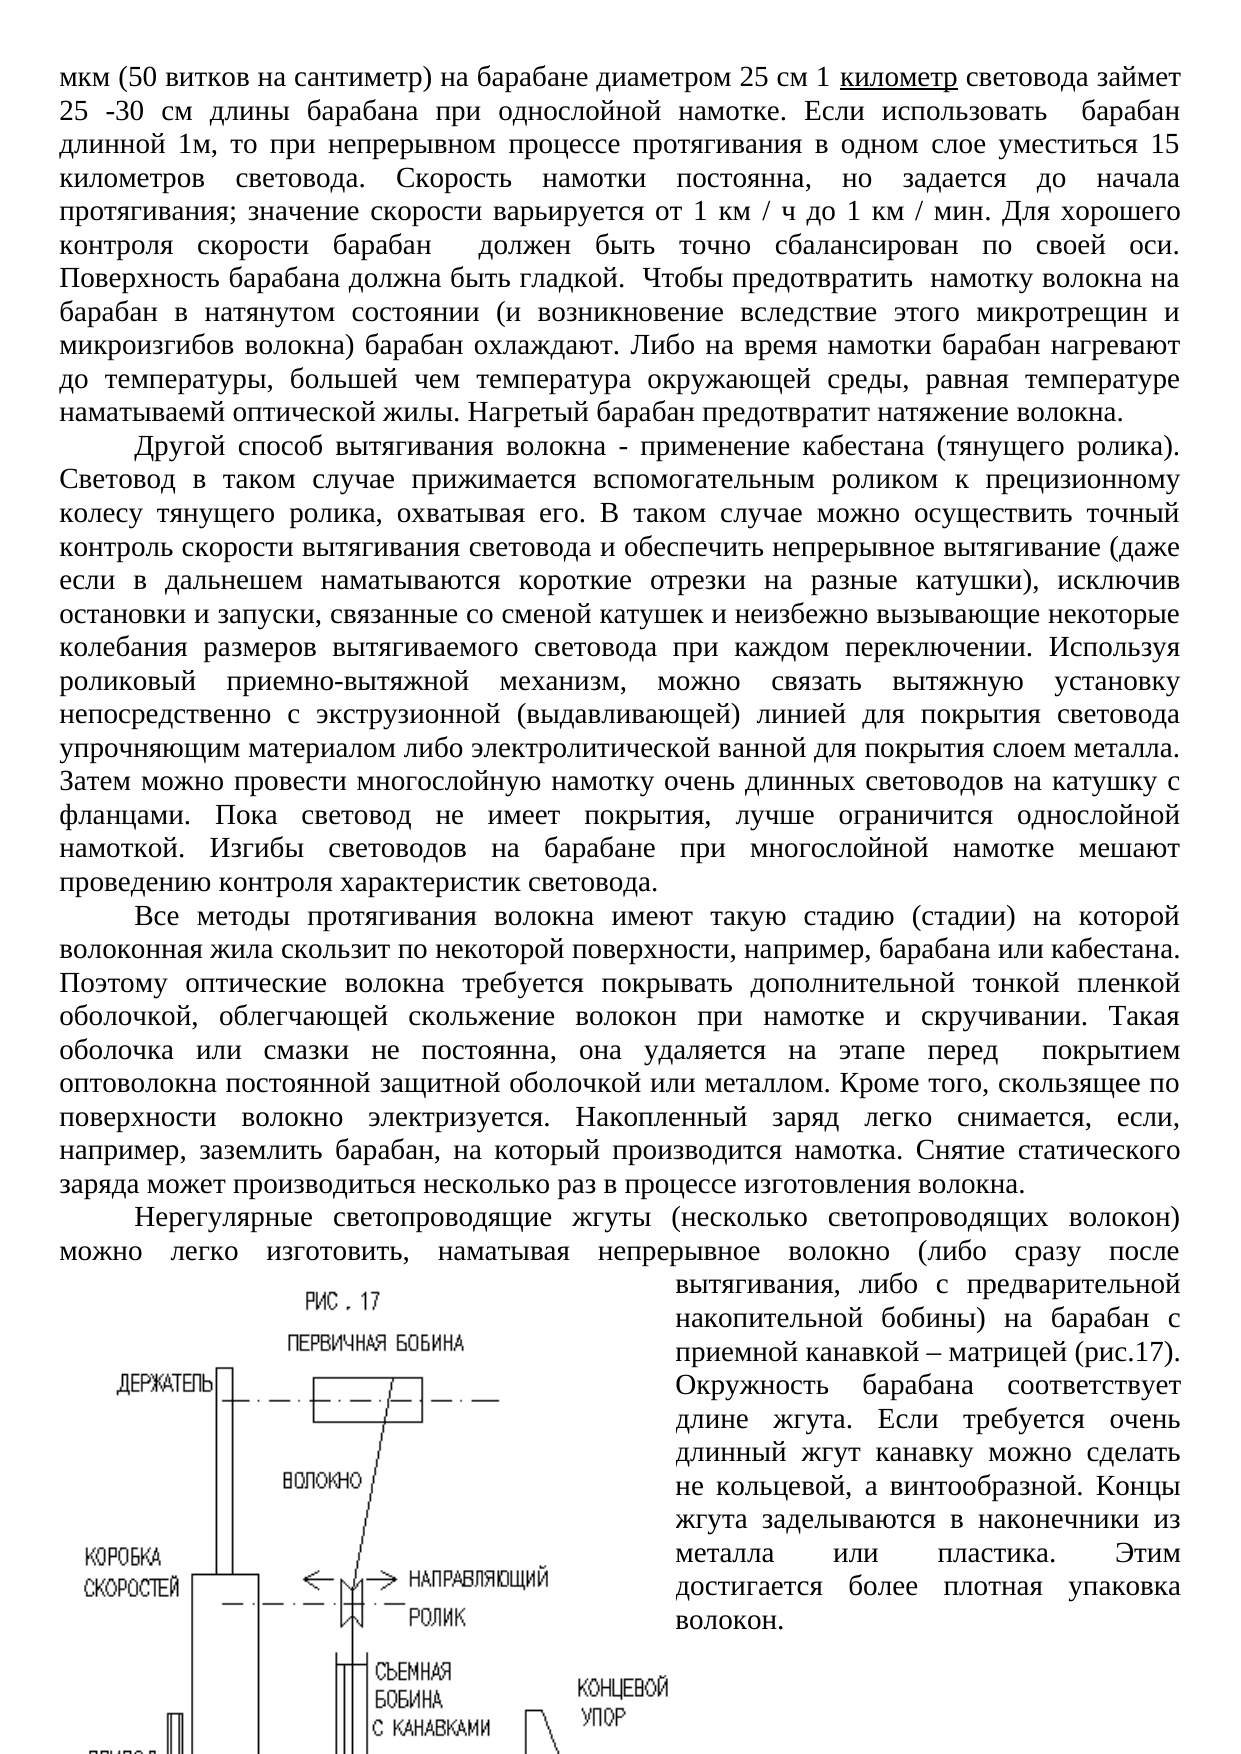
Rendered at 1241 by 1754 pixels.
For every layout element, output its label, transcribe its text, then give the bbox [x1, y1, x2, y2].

text Нерегулярные светопроводящие жгуты (несколько светопроводящих волокон) можно легко изготовить, наматывая непрерывное волокно (либо сразу после вытягивания, либо с предварительной накопительной бобины) на барабан с приемной канавкой – матрицей (рис.17). Окружность барабана соответствует длине жгута. Если требуется очень длинный жгут канавку можно сделать не кольцевой, а винтообразной. Концы жгута заделываются в наконечники из металла или пластика. Этим достигается более плотная упаковка волокон. [59, 1199, 1181, 1636]
text Все методы протягивания волокна имеют такую стадию (стадии) на которой волоконная жила скользит по некоторой поверхности, например, барабана или кабестана. Поэтому оптические волокна требуется покрывать дополнительной тонкой пленкой оболочкой, облегчающей скольжение волокон при намотке и скручивании. Такая оболочка или смазки не постоянна, она удаляется на этапе перед покрытием оптоволокна постоянной защитной оболочкой или металлом. Кроме того, скользящее по поверхности волокно электризуется. Накопленный заряд легко снимается, если, например, заземлить барабан, на который производится намотка. Снятие статического заряда может производиться несколько раз в процессе изготовления волокна. [59, 898, 1181, 1199]
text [59, 59, 1181, 428]
text Другой способ вытягивания волокна - применение кабестана (тянущего ролика). Световод в таком случае прижимается вспомогательным роликом к прецизионному колесу тянущего ролика, охватывая его. В таком случае можно осуществить точный контроль скорости вытягивания световода и обеспечить непрерывное вытягивание (даже если в дальнешем наматываются короткие отрезки на разные катушки), исключив остановки и запуски, связанные со сменой катушек и неизбежно вызывающие некоторые колебания размеров вытягиваемого световода при каждом переключении. Используя роликовый приемно-вытяжной механизм, можно связать вытяжную установку непосредственно с экструзионной (выдавливающей) линией для покрытия световода упрочняющим материалом либо электролитической ванной для покрытия слоем металла. Затем можно провести многослойную намотку очень длинных световодов на катушку с фланцами. Пока световод не имеет покрытия, лучше ограничится однослойной намоткой. Изгибы световодов на барабане при многослойной намотке мешают проведению контроля характеристик световода. [59, 428, 1181, 898]
picture [75, 1284, 676, 1754]
